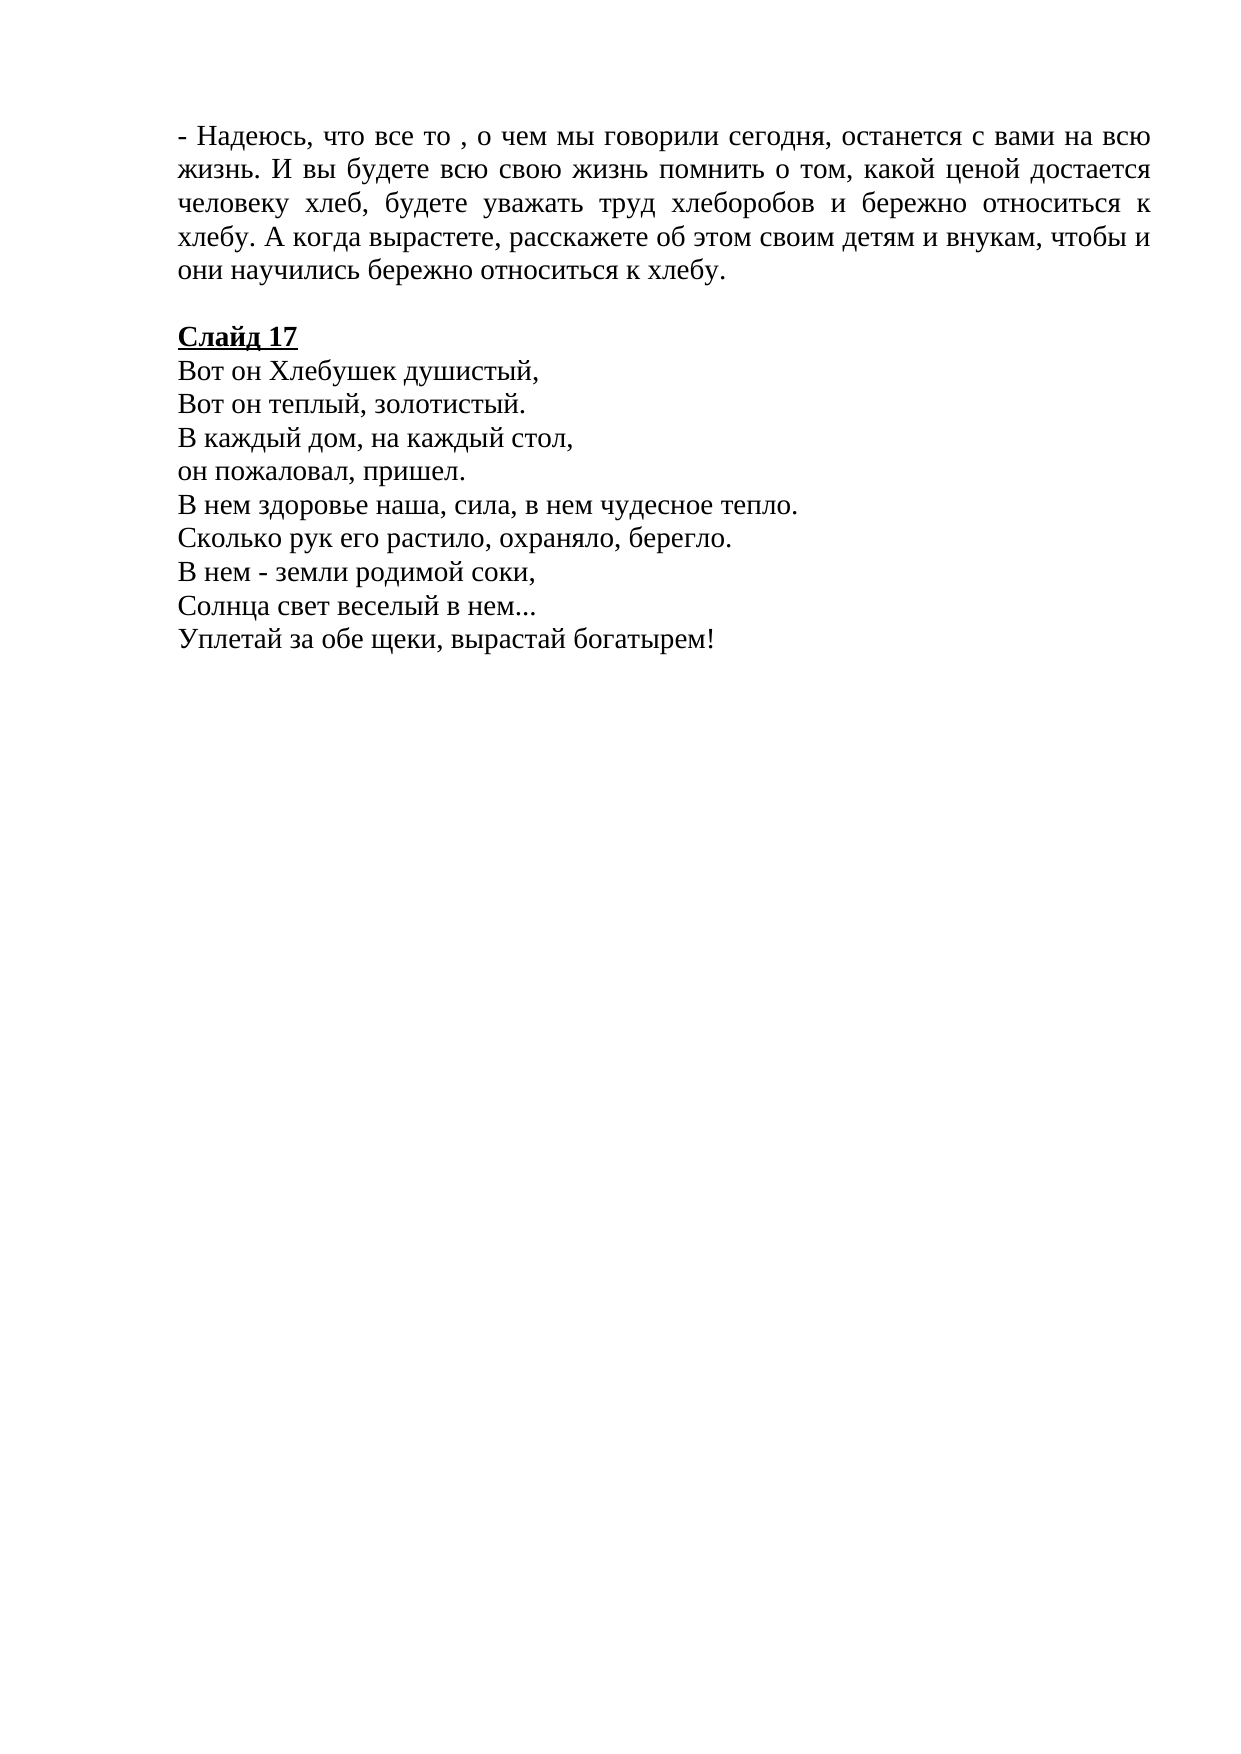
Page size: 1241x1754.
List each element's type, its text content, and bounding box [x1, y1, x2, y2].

text - Надеюсь, что все то , о чем мы говорили сегодня, останется с вами на всю жизнь. И вы будете всю свою жизнь помнить о том, какой ценой достается человеку хлеб, будете уважать труд хлеборобов и бережно относиться к хлебу. А когда вырастете, расскажете об этом своим детям и внукам, чтобы и они научились бережно относиться к хлебу. [177, 118, 1152, 286]
text Слайд 17 [177, 319, 1152, 353]
text Вот он Хлебушек душистый, Вот он теплый, золотистый. В каждый дом, на каждый стол, он пожаловал, пришел. В нем здоровье наша, сила, в нем чудесное тепло. Сколько рук его растило, охраняло, берегло. В нем - земли родимой соки, Солнца свет веселый в нем... Уплетай за обе щеки, вырастай богатырем! [177, 353, 1152, 655]
